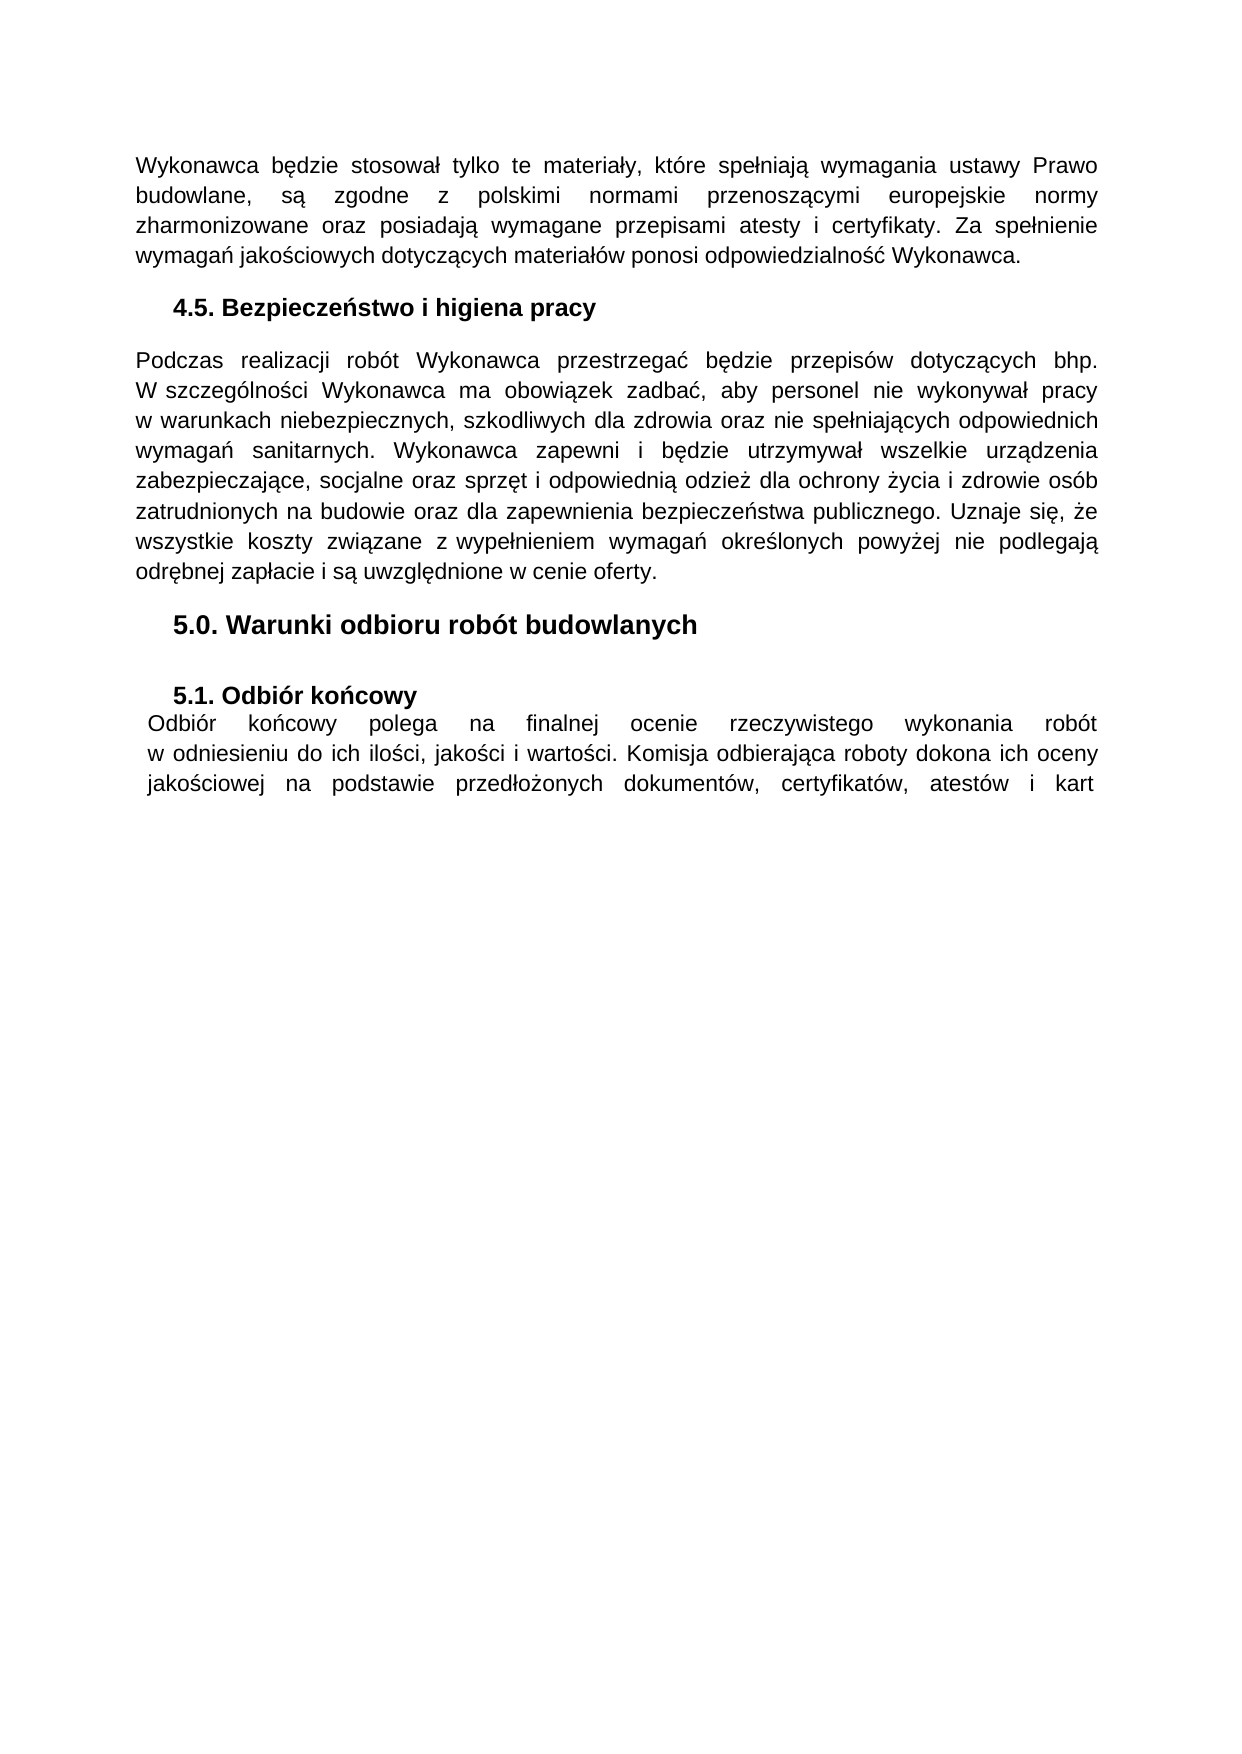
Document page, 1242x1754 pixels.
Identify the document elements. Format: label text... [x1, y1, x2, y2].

subtitle 4.5. Bezpieczeństwo i higiena pracy [173, 293, 1106, 322]
subtitle 5.0. Warunki odbioru robót budowlanych [173, 609, 1106, 640]
subtitle 5.1. Odbiór końcowy [173, 681, 1106, 710]
text Podczas realizacji robót Wykonawca przestrzegać będzie przepisów dotyczących bhp. W szczególności Wykonawca ma obowiązek zadbać, aby personel nie wykonywał pracy w warunkach niebezpiecznych, szkodliwych dla zdrowia oraz nie spełniających odpowiednich wymagań sanitarnych. Wykonawca zapewni i będzie utrzymywał wszelkie urządzenia zabezpieczające, socjalne oraz sprzęt i odpowiednią odzież dla ochrony życia i zdrowie osób zatrudnionych na budowie oraz dla zapewnienia bezpieczeństwa publicznego. Uznaje się, że wszystkie koszty związane z wypełnieniem wymagań określonych powyżej nie podlegają odrębnej zapłacie i są uwzględnione w cenie oferty. [135, 347, 1098, 584]
text Wykonawca będzie stosował tylko te materiały, które spełniają wymagania ustawy Prawo budowlane, są zgodne z polskimi normami przenoszącymi europejskie normy zharmonizowane oraz posiadają wymagane przepisami atesty i certyfikaty. Za spełnienie wymagań jakościowych dotyczących materiałów ponosi odpowiedzialność Wykonawca. [135, 152, 1098, 268]
text Odbiór końcowy polega na finalnej ocenie rzeczywistego wykonania robót w odniesieniu do ich ilości, jakości i wartości. Komisja odbierająca roboty dokona ich oceny jakościowej na podstawie przedłożonych dokumentów, certyfikatów, atestów i kart [147, 710, 1098, 796]
